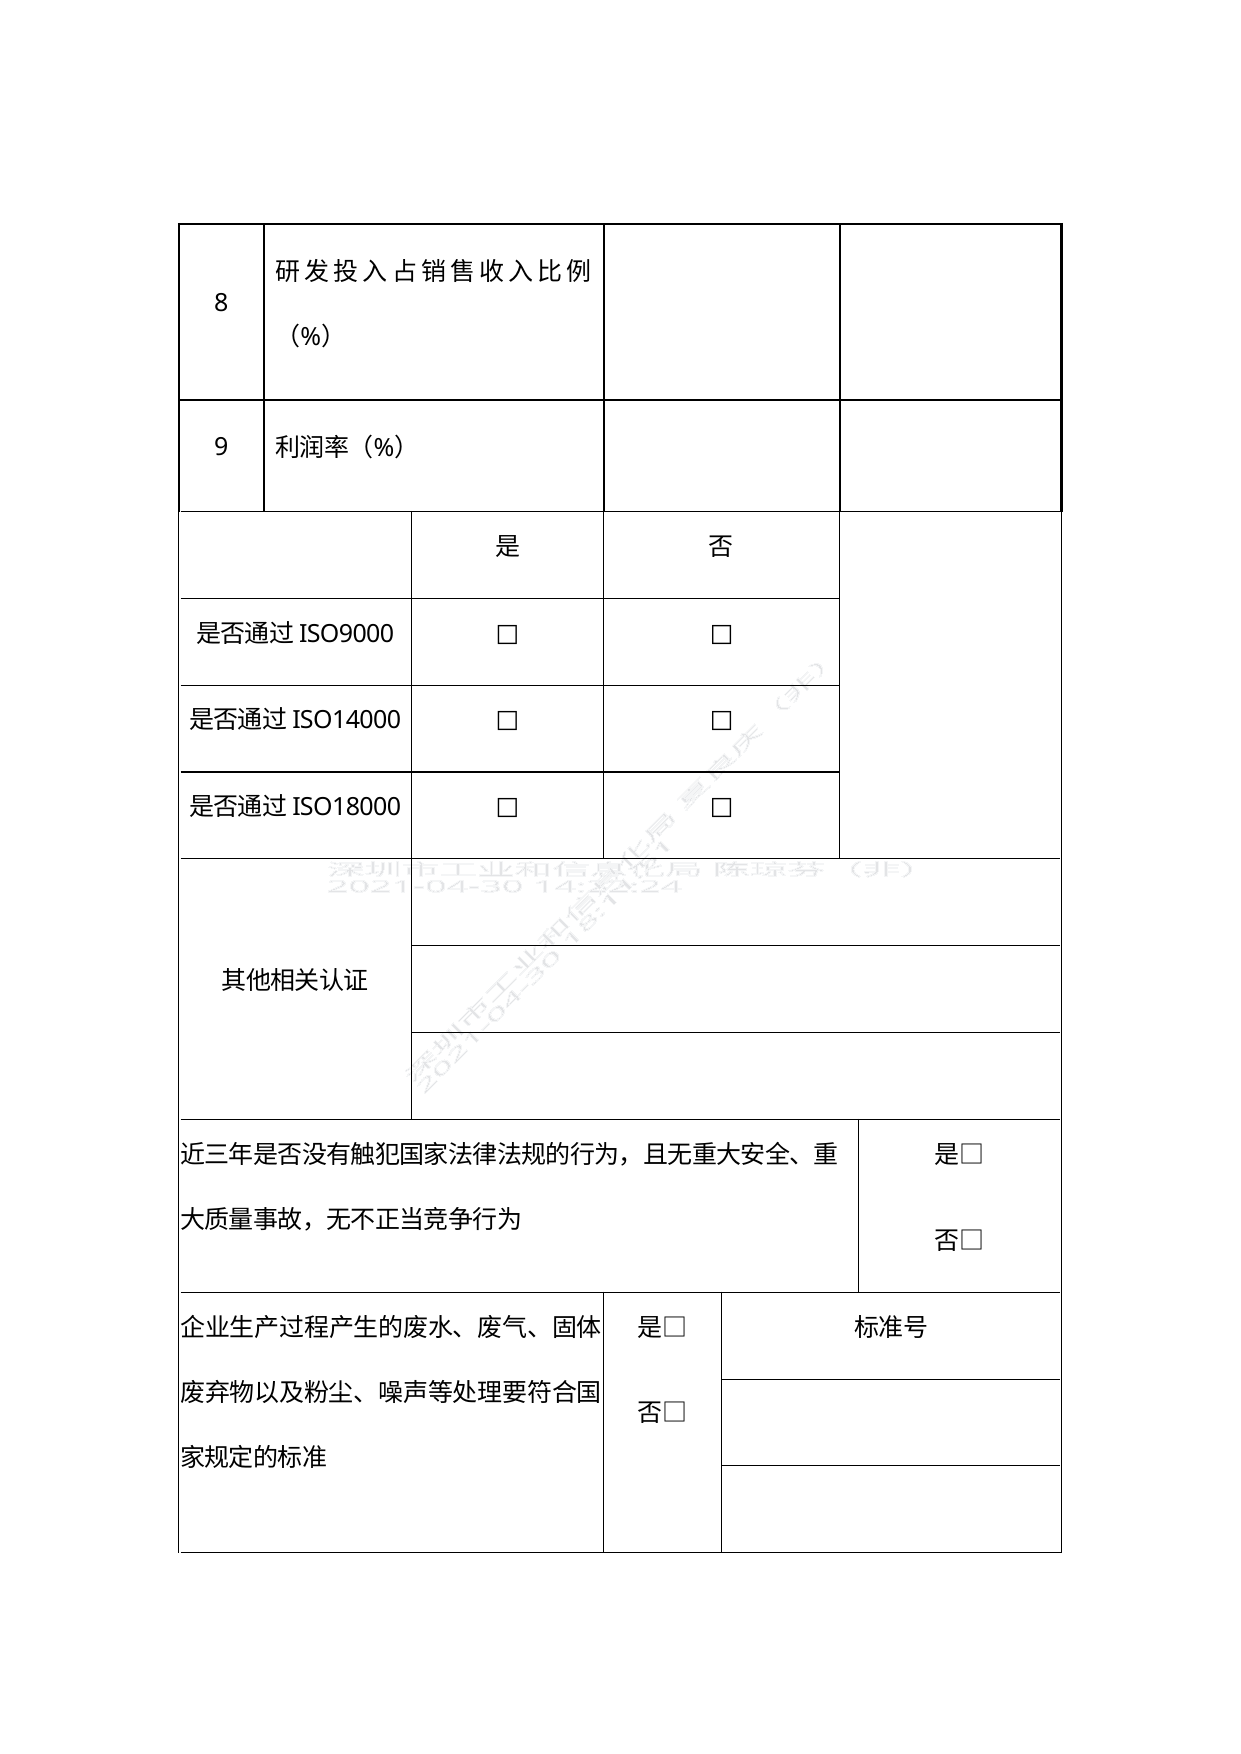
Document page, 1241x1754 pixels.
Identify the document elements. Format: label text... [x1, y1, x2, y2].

table_cell [605, 225, 839, 399]
table_cell 近三年是否没有触犯国家法律法规的行为，且无重大安全、重大质量事故，无不正当竞争行为 [179, 1119, 858, 1292]
table_cell □ [604, 599, 839, 684]
table_cell [840, 512, 1061, 858]
table_cell 是否通过ISO18000 [179, 771, 411, 858]
table_cell 标准号 [722, 1292, 1061, 1378]
table_cell 9 [180, 401, 263, 511]
table_cell [722, 1379, 1061, 1465]
table_cell □ [604, 686, 839, 771]
table_cell 是 [412, 512, 603, 598]
table_cell [841, 225, 1060, 399]
table_cell □ [412, 686, 603, 771]
table_cell 是□ 否□ [604, 1293, 721, 1552]
table_cell 是否通过ISO14000 [179, 685, 411, 771]
table_cell [841, 401, 1060, 511]
table_cell [605, 401, 839, 511]
table_cell 8 [180, 225, 263, 399]
table_cell 是□ 否□ [859, 1119, 1061, 1292]
table_cell [412, 858, 1061, 945]
table_cell [412, 945, 1061, 1032]
table_cell [722, 1465, 1061, 1552]
table_cell 利润率（%） [265, 401, 603, 511]
table_cell 否 [604, 512, 839, 598]
table_cell □ [412, 773, 603, 858]
table_cell □ [604, 773, 839, 858]
table_cell 研发投入占销售收入比例（%） [265, 225, 603, 399]
table_cell [179, 512, 411, 598]
table_cell □ [412, 599, 603, 684]
table_cell 企业生产过程产生的废水、废气、固体废弃物以及粉尘、噪声等处理要符合国家规定的标准 [179, 1292, 603, 1552]
table_cell 其他相关认证 [179, 858, 411, 1119]
table_cell [412, 1032, 1061, 1119]
table_cell 是否通过ISO9000 [179, 598, 411, 684]
